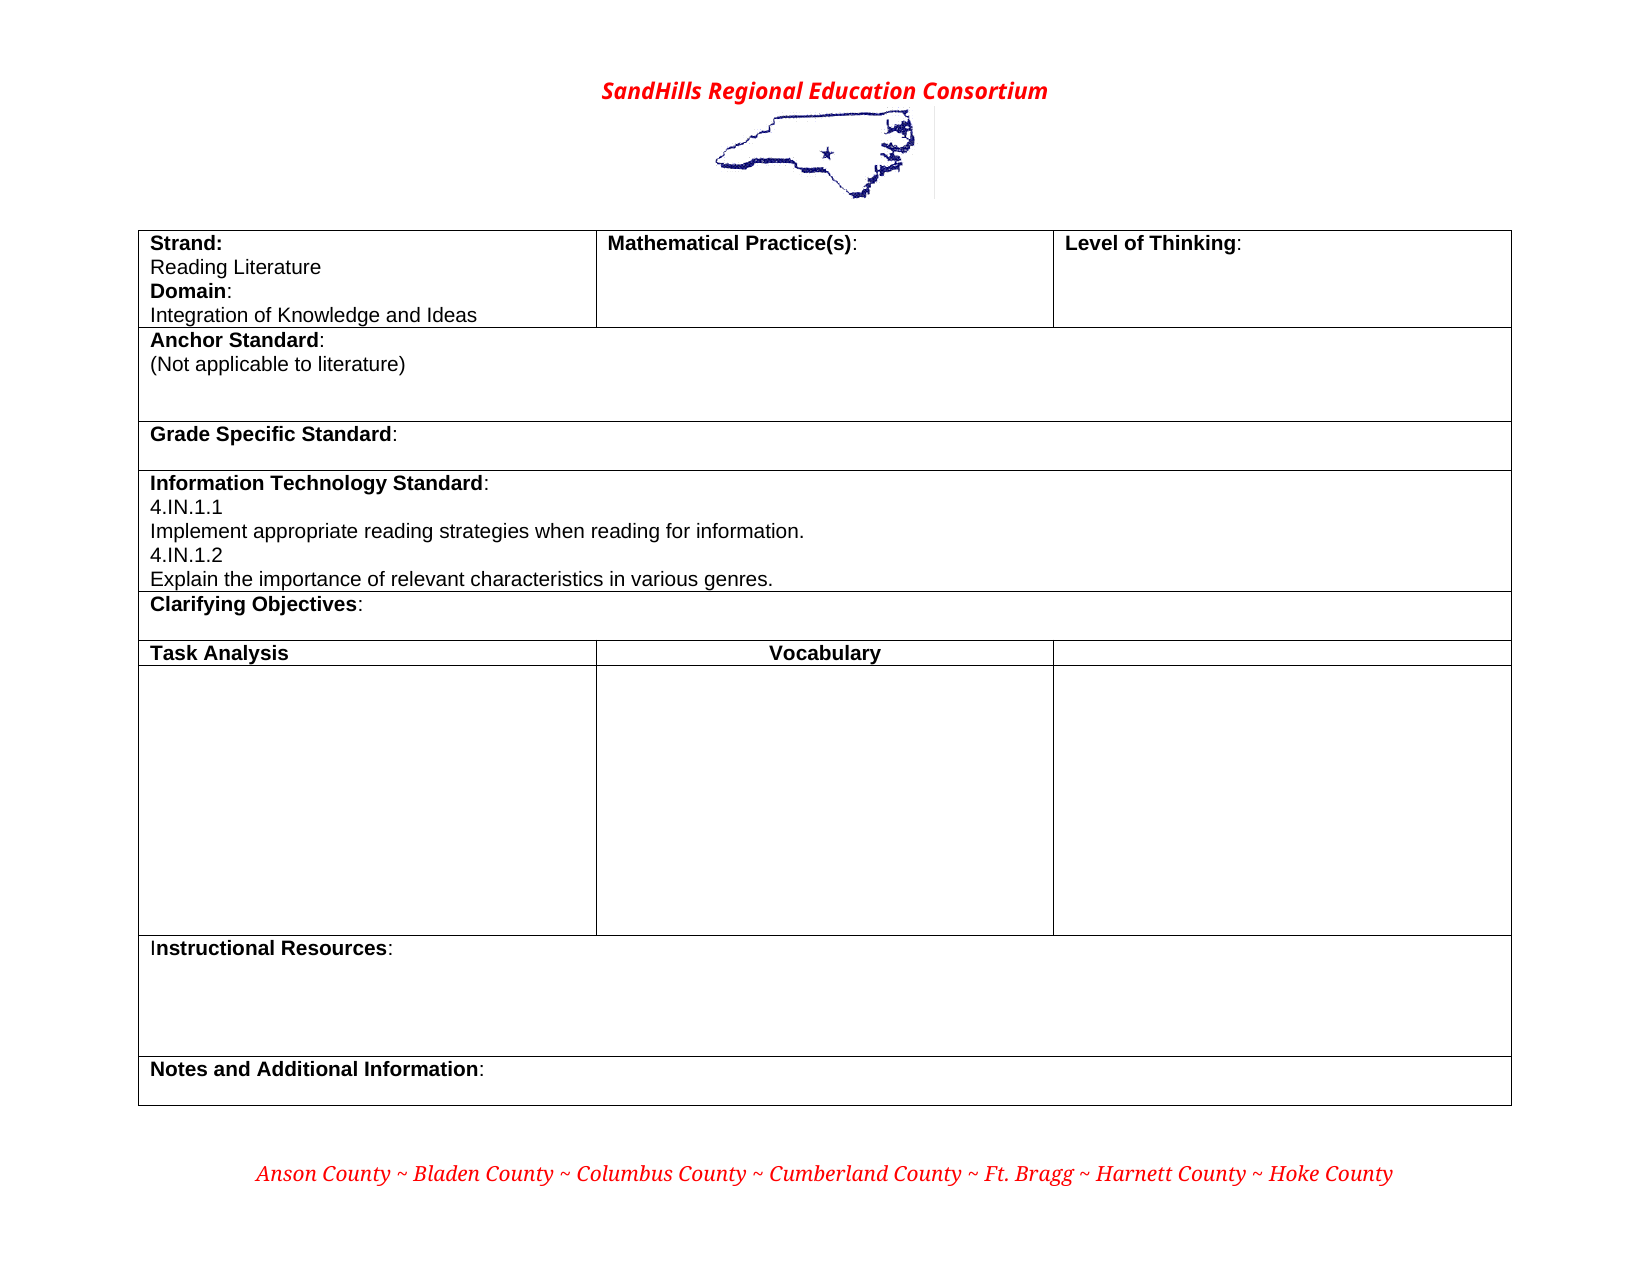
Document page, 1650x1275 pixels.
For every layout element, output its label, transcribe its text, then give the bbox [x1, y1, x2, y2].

table_cell Clarifying Objectives: [139, 592, 1511, 639]
picture [715, 106, 935, 199]
table_cell [139, 666, 596, 935]
table_cell Grade Specific Standard: [139, 422, 1511, 470]
table_cell Anchor Standard: (Not applicable to literature) [139, 328, 1511, 421]
text SandHills Regional Education Consortium [75, 75, 1575, 106]
table_cell [1054, 666, 1511, 935]
text Anson County ~ Bladen County ~ Columbus County ~ Cumberland County ~ Ft. Bragg ~ Harnett County ~ Hoke County [75, 1159, 1575, 1187]
table_cell Information Technology Standard: 4.IN.1.1 Implement appropriate reading strategies when reading for information. 4.IN.1.2 Explain the importance of relevant characteristics in various genres. [139, 471, 1511, 591]
table_cell Instructional Resources: [139, 936, 1511, 1056]
table_cell Task Analysis [139, 641, 596, 664]
table_cell Notes and Additional Information: [139, 1057, 1511, 1105]
table_header Level of Thinking: [1054, 231, 1511, 327]
table_header Strand: Reading Literature Domain: Integration of Knowledge and Ideas [139, 231, 596, 327]
table_cell Vocabulary [597, 641, 1053, 664]
table_cell [597, 666, 1053, 935]
table_cell [1054, 641, 1511, 664]
table_header Mathematical Practice(s): [597, 231, 1053, 327]
